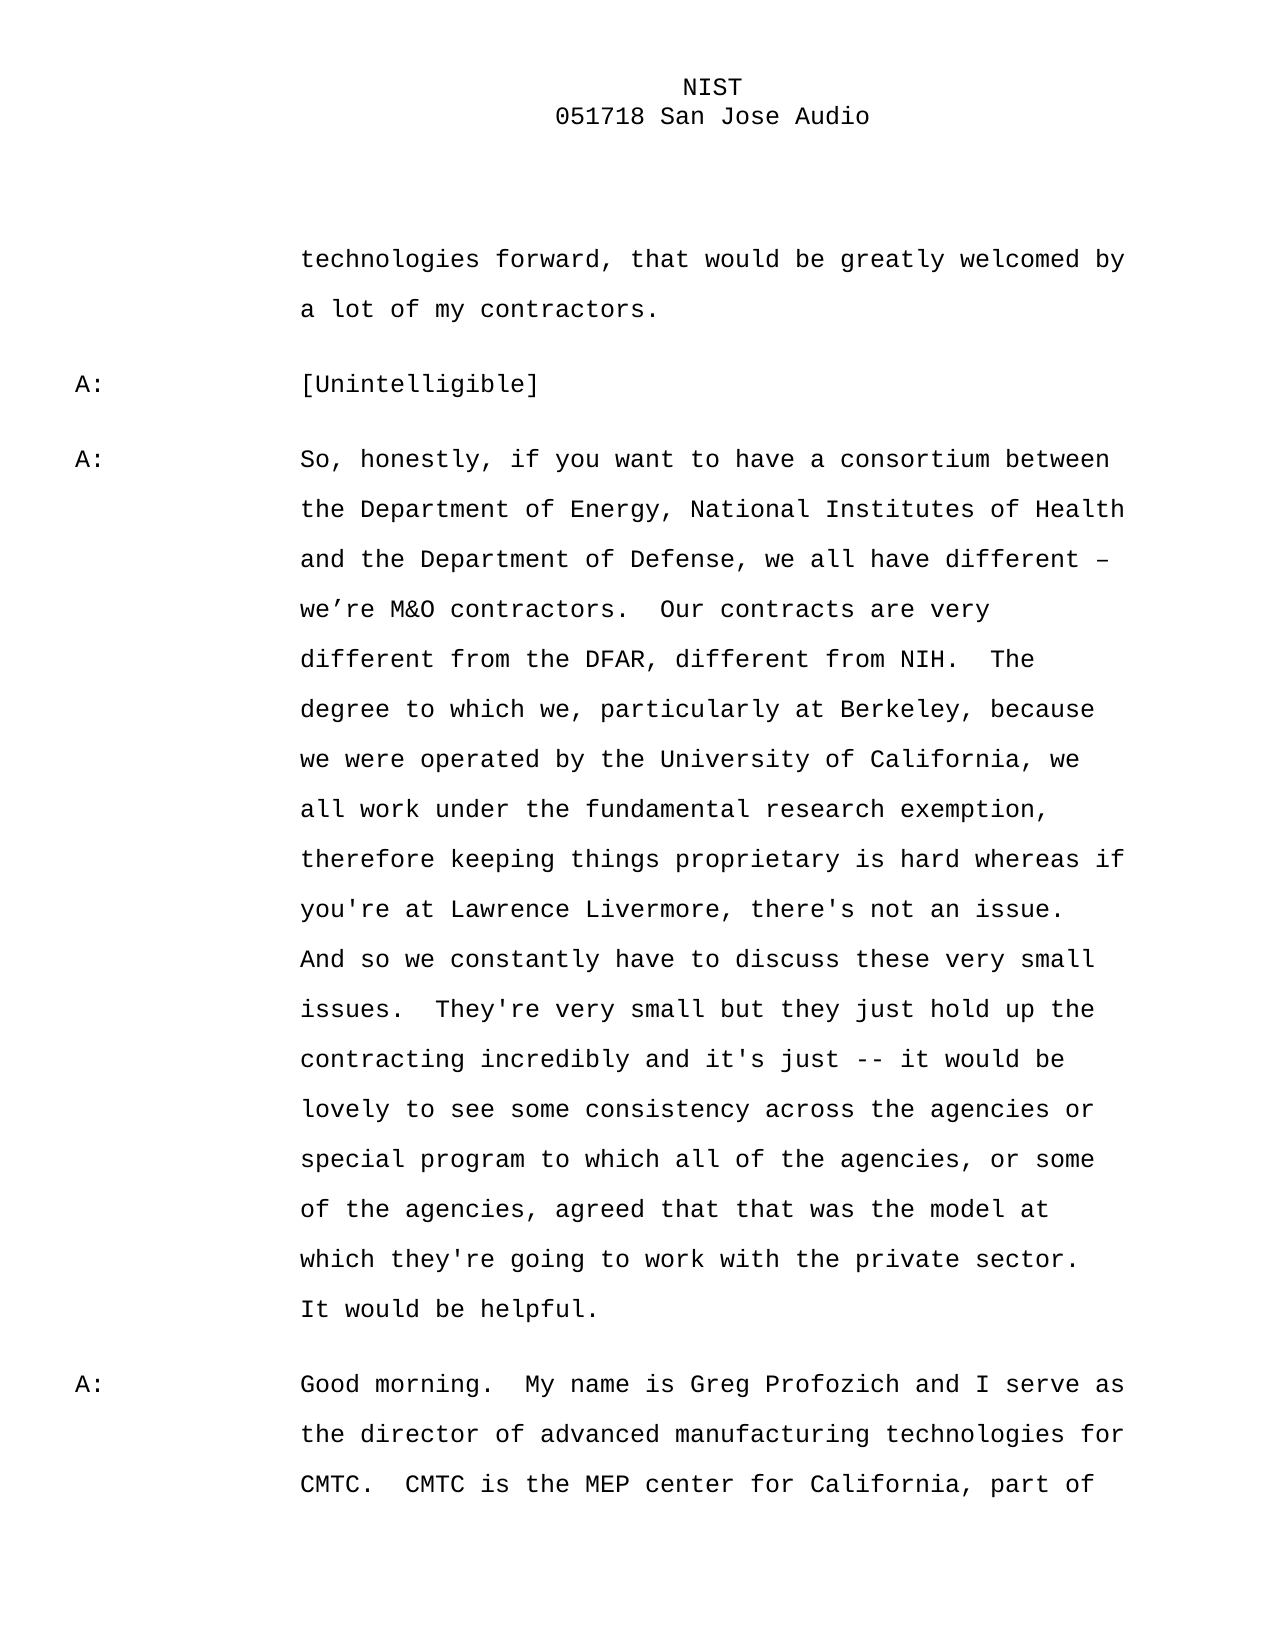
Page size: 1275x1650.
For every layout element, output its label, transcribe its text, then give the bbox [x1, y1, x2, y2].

text A: [Unintelligible] [75, 350, 1125, 400]
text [75, 225, 1125, 325]
text A: So, honestly, if you want to have a consortium between the Department of Energy, National Institutes of Health and the Department of Defense, we all have different – we’re M&O contractors. Our contracts are very different from the DFAR, different from NIH. The degree to which we, particularly at Berkeley, because we were operated by the University of California, we all work under the fundamental research exemption, therefore keeping things proprietary is hard whereas if you're at Lawrence Livermore, there's not an issue. And so we constantly have to discuss these very small issues. They're very small but they just hold up the contracting incredibly and it's just -- it would be lovely to see some consistency across the agencies or special program to which all of the agencies, or some of the agencies, agreed that that was the model at which they're going to work with the private sector. It would be helpful. [75, 425, 1125, 1325]
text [75, 1350, 1125, 1500]
